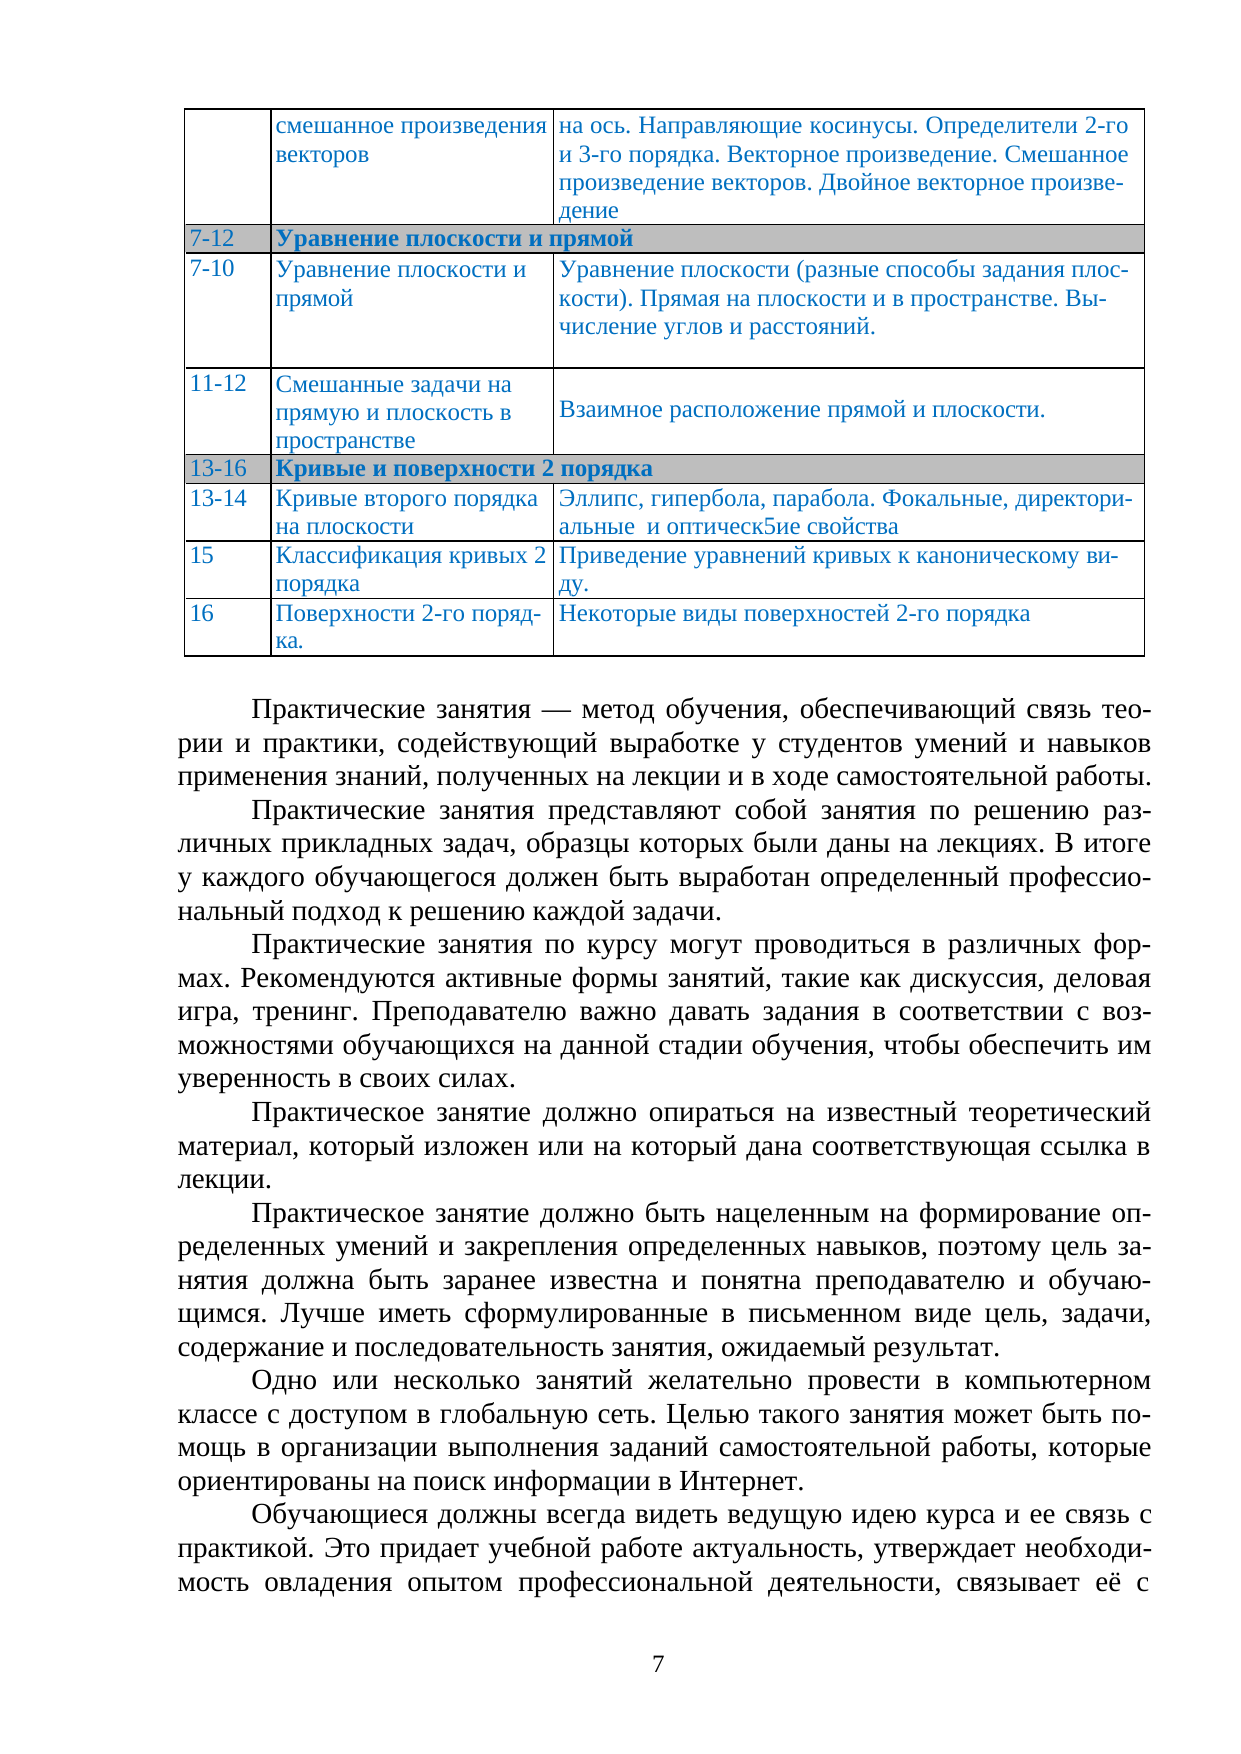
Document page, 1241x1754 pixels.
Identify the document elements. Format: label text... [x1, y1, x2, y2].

text Практические занятия представляют собой занятия по решению раз- личных прикладных задач, образцы которых были даны на лекциях. В итоге у каждого обучающегося должен быть выработан определенный профессио- нальный подход к решению каждой задачи. [177, 792, 1153, 926]
table_cell Эллипс, гипербола, парабола. Фокальные, директори- альные и оптическ5ие свойства [554, 484, 1144, 540]
table_cell 13-14 [185, 484, 270, 540]
text Практическое занятие должно быть нацеленным на формирование оп- ределенных умений и закрепления определенных навыков, поэтому цель за- нятия должна быть заранее известна и понятна преподавателю и обучаю- щимся. Лучше иметь сформулированные в письменном виде цель, задачи, содержание и последовательность занятия, ожидаемый результат. [177, 1195, 1153, 1362]
table_cell Кривые второго порядка на плоскости [272, 484, 553, 540]
table_cell 7-10 [185, 253, 270, 367]
table_cell Взаимное расположение прямой и плоскости. [554, 369, 1144, 454]
table_cell 16 [185, 599, 270, 655]
text Одно или несколько занятий желательно провести в компьютерном классе с доступом в глобальную сеть. Целью такого занятия может быть по- мощь в организации выполнения заданий самостоятельной работы, которые ориентированы на поиск информации в Интернет. [177, 1362, 1153, 1497]
table_cell Классификация кривых 2 порядка [272, 542, 553, 597]
text Практические занятия по курсу могут проводиться в различных фор- мах. Рекомендуются активные формы занятий, такие как дискуссия, деловая игра, тренинг. Преподавателю важно давать задания в соответствии с воз- можностями обучающихся на данной стадии обучения, чтобы обеспечить им уверенность в своих силах. [177, 926, 1152, 1094]
table_cell Кривые и поверхности 2 порядка [272, 455, 1144, 483]
table_header [185, 110, 270, 224]
table_header на ось. Направляющие косинусы. Определители 2-го и 3-го порядка. Векторное произведение. Смешанное произведение векторов. Двойное векторное произве- дение [554, 110, 1144, 224]
table_cell 11-12 [185, 368, 270, 454]
text Практическое занятие должно опираться на известный теоретический материал, который изложен или на который дана соответствующая ссылка в лекции. [177, 1094, 1151, 1195]
table_cell 15 [185, 541, 270, 597]
table_cell Смешанные задачи на прямую и плоскость в пространстве [272, 369, 553, 454]
table_header смешанное произведения векторов [272, 110, 553, 224]
table_cell Некоторые виды поверхностей 2-го порядка [554, 599, 1144, 655]
table_cell 13-16 [185, 455, 270, 483]
table_cell Поверхности 2-го поряд- ка. [272, 599, 553, 655]
table_cell 7-12 [185, 225, 270, 252]
text Практические занятия — метод обучения, обеспечивающий связь тео- рии и практики, содействующий выработке у студентов умений и навыков применения знаний, полученных на лекции и в ходе самостоятельной работы. [177, 691, 1153, 792]
table_cell Уравнение плоскости и прямой [272, 254, 553, 367]
table_cell Уравнение плоскости (разные способы задания плос- кости). Прямая на плоскости и в пространстве. Вы- числение углов и расстояний. [554, 254, 1144, 367]
text Обучающиеся должны всегда видеть ведущую идею курса и ее связь с практикой. Это придает учебной работе актуальность, утверждает необходи- мость овладения опытом профессиональной деятельности, связывает её с [177, 1497, 1153, 1597]
table_cell Приведение уравнений кривых к каноническому ви- ду. [554, 542, 1144, 597]
table_cell Уравнение плоскости и прямой [272, 225, 1144, 252]
